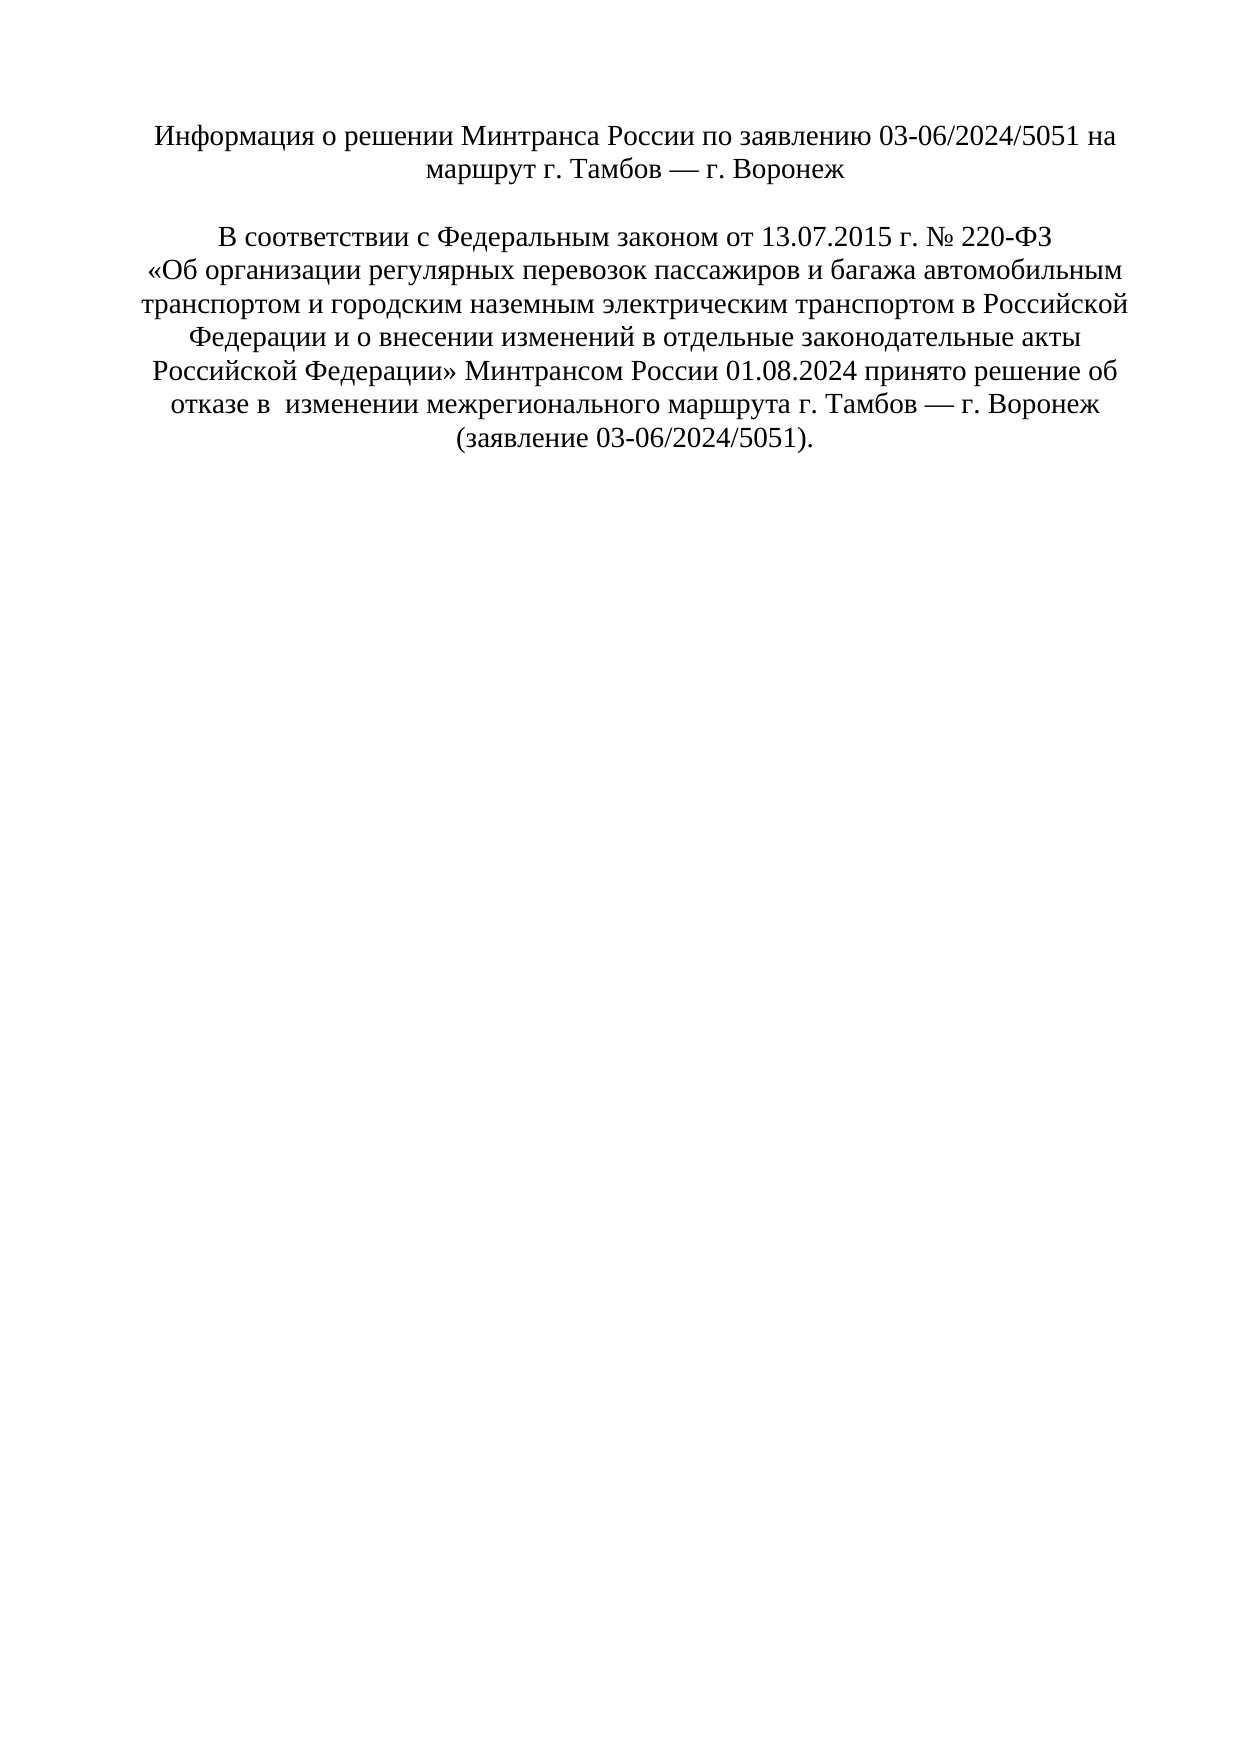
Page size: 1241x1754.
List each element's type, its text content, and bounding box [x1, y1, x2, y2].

text В соответствии с Федеральным законом от 13.07.2015 г. № 220-ФЗ «Об организации регулярных перевозок пассажиров и багажа автомобильным транспортом и городским наземным электрическим транспортом в Российской Федерации и о внесении изменений в отдельные законодательные акты Российской Федерации» Минтрансом России 01.08.2024 принято решение об отказе в изменении межрегионального маршрута г. Тамбов — г. Воронеж (заявление 03-06/2024/5051). [118, 219, 1152, 453]
text Информация о решении Минтранса России по заявлению 03-06/2024/5051 на маршрут г. Тамбов — г. Воронеж [118, 118, 1152, 185]
